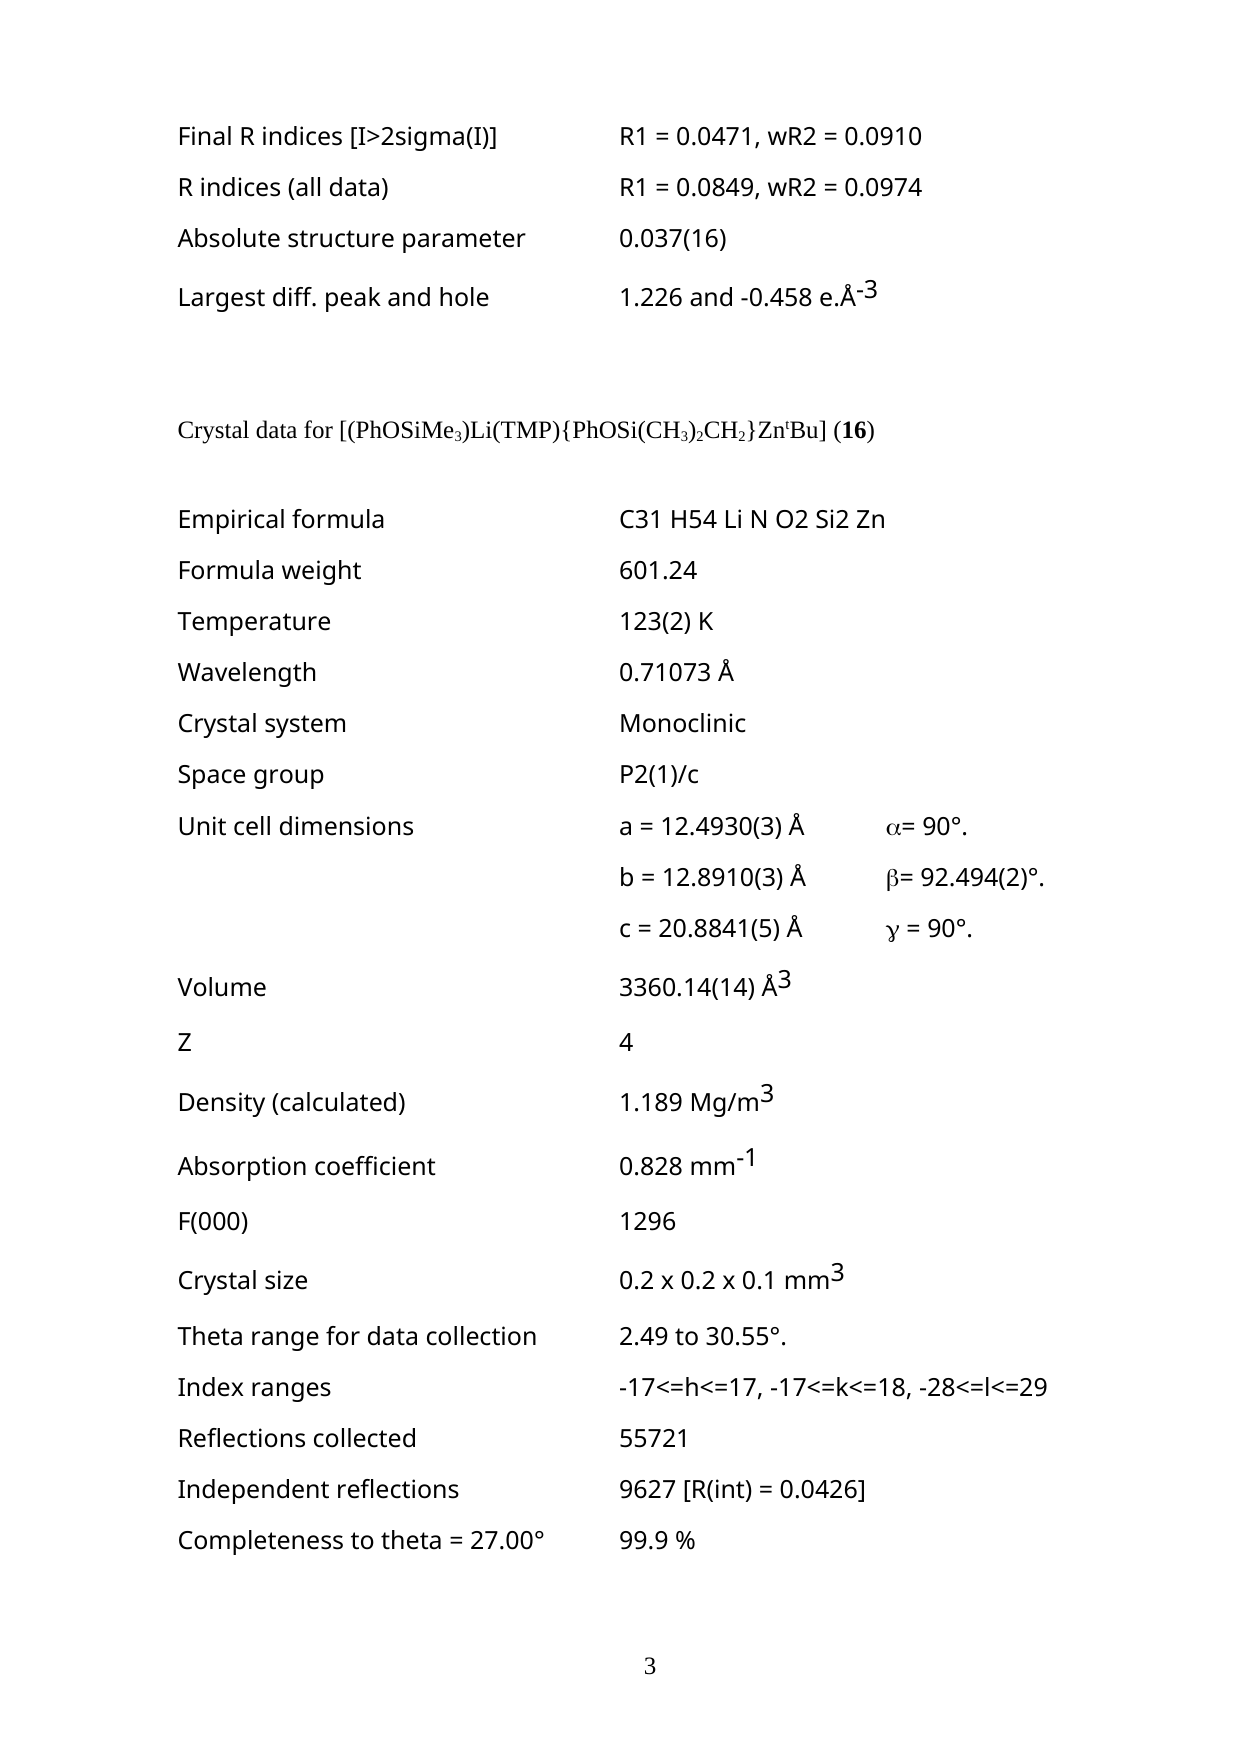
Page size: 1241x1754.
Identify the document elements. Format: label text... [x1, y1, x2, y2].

text Unit cell dimensions a = 12.4930(3) Å = 90°. [177, 808, 1122, 842]
text Final R indices [I>2sigma(I)] R1 = 0.0471, wR2 = 0.0910 [177, 118, 1122, 152]
text F(000) 1296 [177, 1203, 1122, 1238]
text Crystal size 0.2 x 0.2 x 0.1 mm3 [177, 1254, 1122, 1297]
text Temperature 123(2) K [177, 604, 1122, 638]
text Wavelength 0.71073 Å [177, 655, 1122, 689]
text b = 12.8910(3) Å = 92.494(2)°. [177, 859, 1122, 893]
text R indices (all data) R1 = 0.0849, wR2 = 0.0974 [177, 169, 1122, 203]
text Crystal data for [(PhOSiMe3)Li(TMP){PhOSi(CH3)2CH2}ZntBu] (16) [177, 416, 1122, 444]
text Theta range for data collection 2.49 to 30.55°. [177, 1318, 1122, 1352]
text Absorption coefficient 0.828 mm-1 [177, 1140, 1122, 1182]
text Crystal system Monoclinic [177, 706, 1122, 740]
text Formula weight 601.24 [177, 553, 1122, 587]
text Z 4 [177, 1025, 1122, 1059]
text Empirical formula C31 H54 Li N O2 Si2 Zn [177, 502, 1122, 536]
text Independent reflections 9627 [R(int) = 0.0426] [177, 1471, 1122, 1506]
text Space group P2(1)/c [177, 757, 1122, 791]
text Density (calculated) 1.189 Mg/m3 [177, 1076, 1122, 1118]
text Index ranges -17<=h<=17, -17<=k<=18, -28<=l<=29 [177, 1369, 1122, 1403]
text Completeness to theta = 27.00° 99.9 % [177, 1522, 1122, 1557]
text Reflections collected 55721 [177, 1420, 1122, 1454]
text c = 20.8841(5) Å  = 90°. [177, 910, 1122, 944]
text Absolute structure parameter 0.037(16) [177, 220, 1122, 254]
text Volume 3360.14(14) Å3 [177, 961, 1122, 1004]
text Largest diff. peak and hole 1.226 and -0.458 e.Å-3 [177, 271, 1122, 314]
